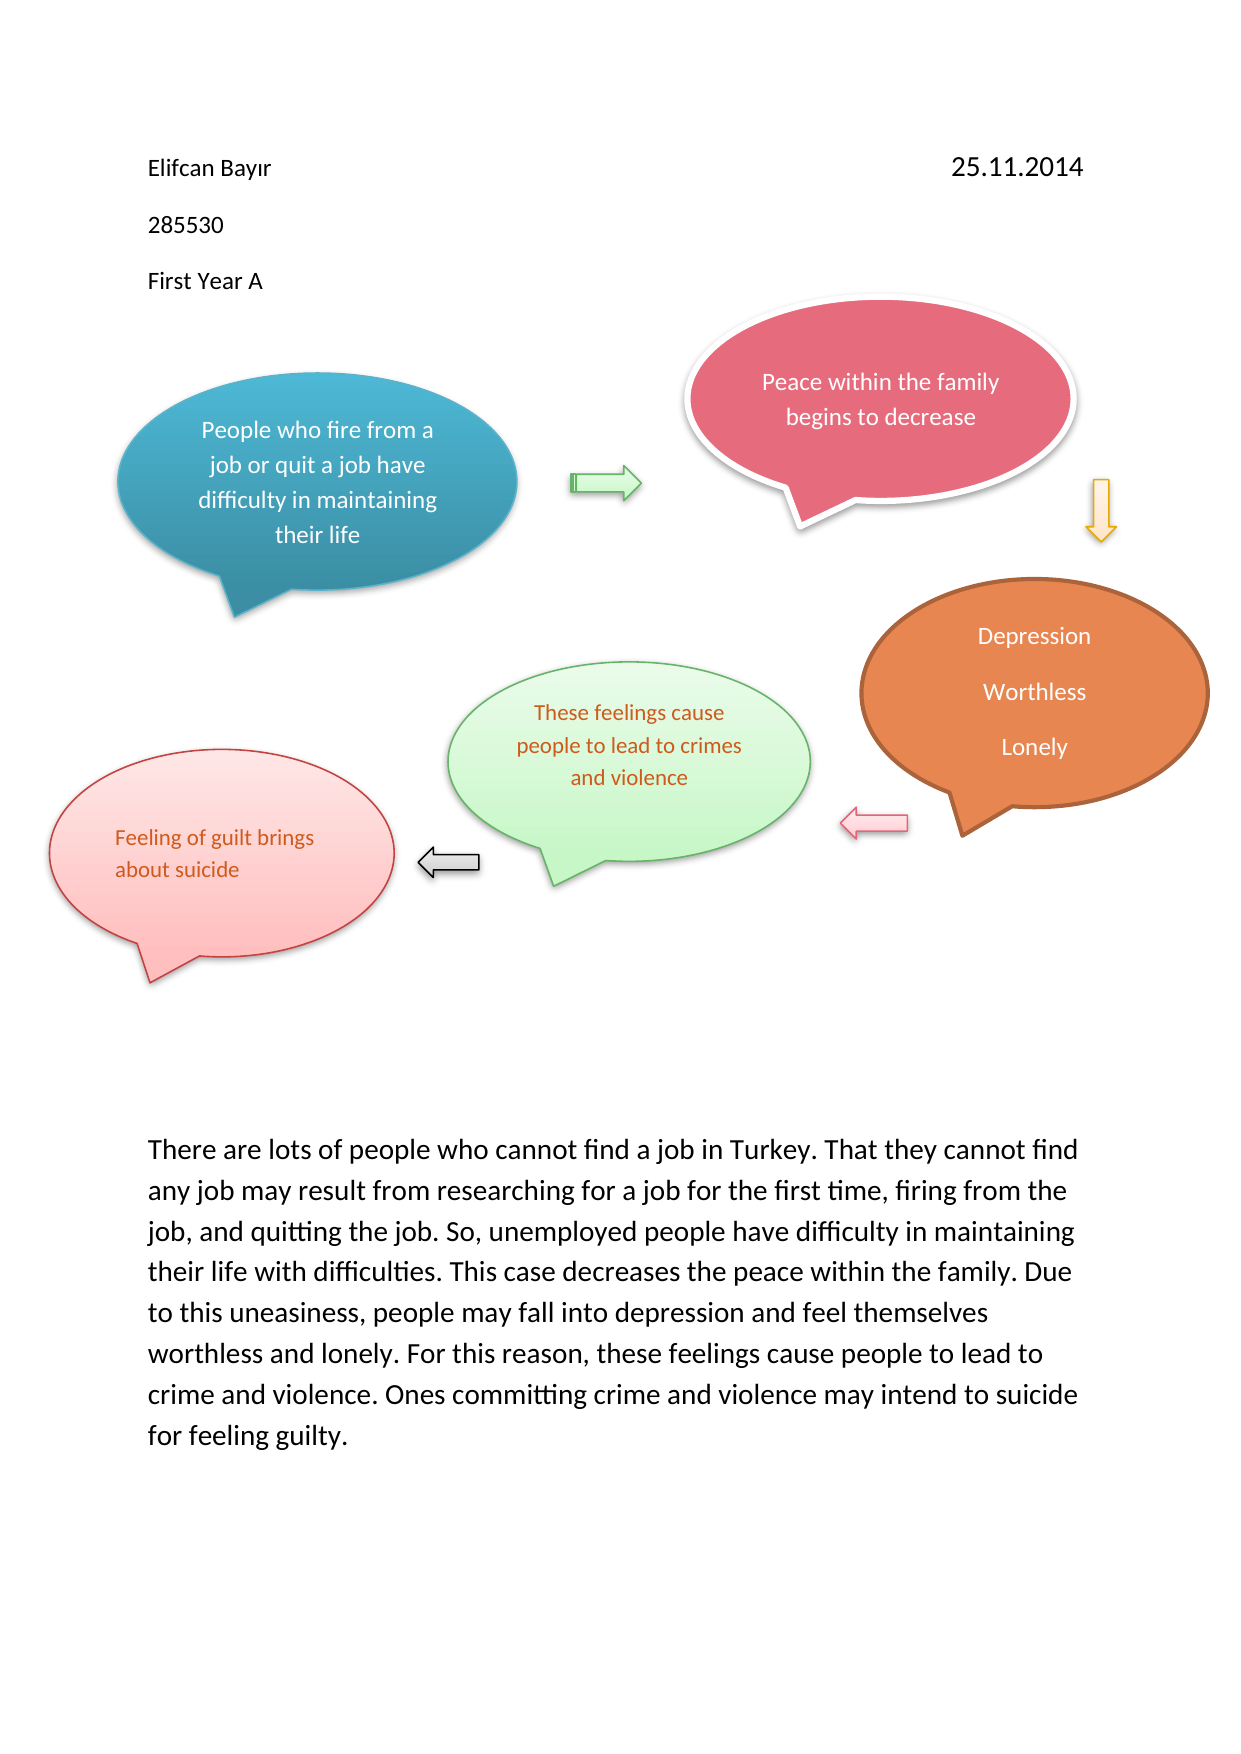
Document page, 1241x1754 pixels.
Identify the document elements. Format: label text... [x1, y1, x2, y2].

text 285530 [148, 209, 1093, 240]
text Elifcan Bayır 25.11.2014 [148, 148, 1093, 183]
text First Year A [148, 265, 1093, 296]
text There are lots of people who cannot find a job in Turkey. That they cannot find any job may result from researching for a job for the first time, firing from the job, and quitting the job. So, unemployed people have difficulty in maintaining their life with difficulties. This case decreases the peace within the family. Due to this uneasiness, people may fall into depression and feel themselves worthless and lonely. For this reason, these feelings cause people to lead to crime and violence. Ones committing crime and violence may intend to suicide for feeling guilty. [148, 1131, 1093, 1453]
